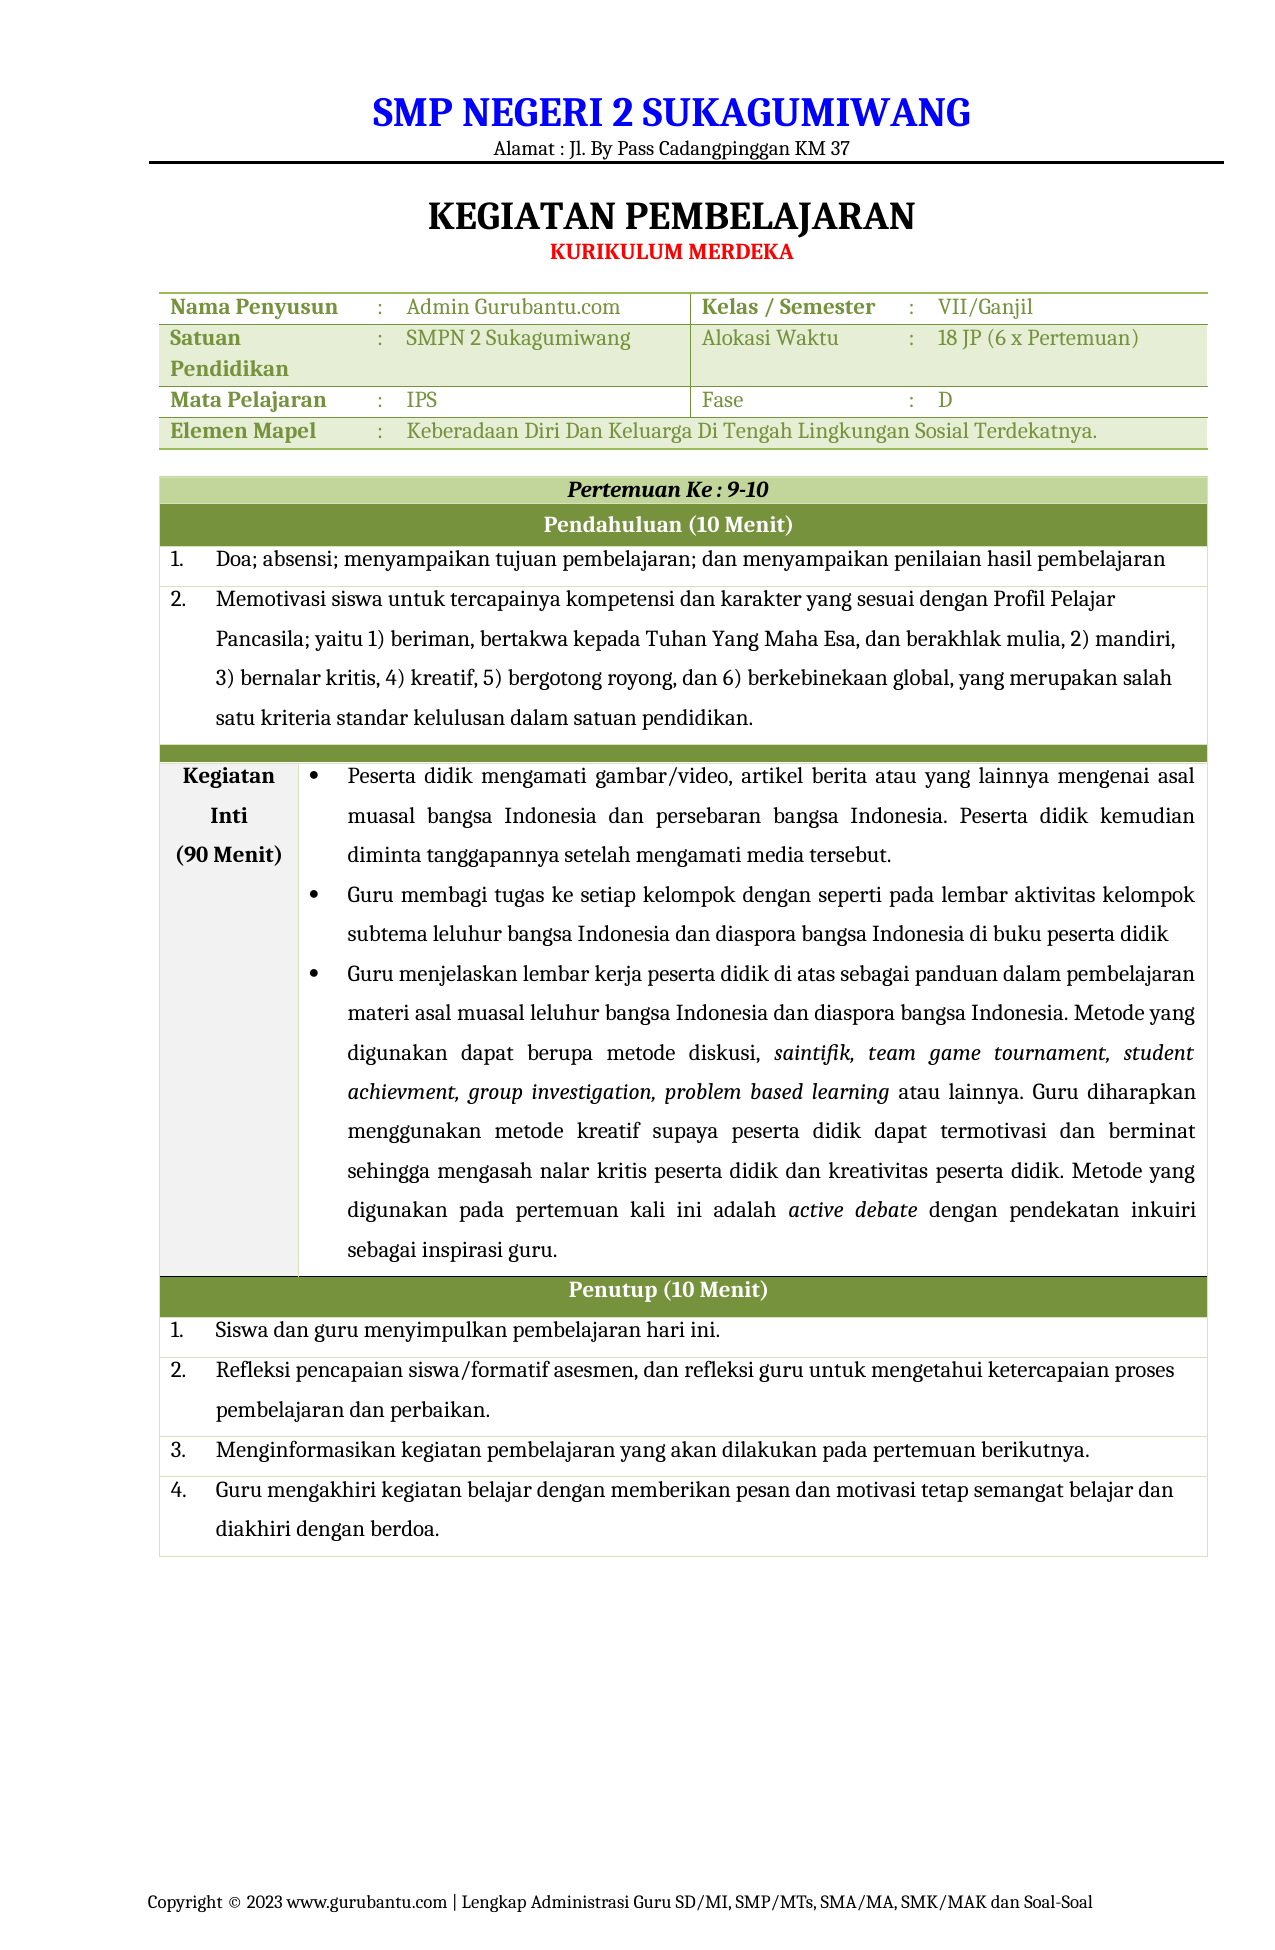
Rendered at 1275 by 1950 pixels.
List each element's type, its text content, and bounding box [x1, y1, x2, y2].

table_cell : [897, 325, 927, 386]
table_header : [366, 294, 395, 324]
table_cell Kegiatan Inti (90 Menit) [160, 764, 298, 1276]
table_cell : [897, 387, 927, 417]
table_cell 1. [160, 1318, 204, 1357]
table_header Kelas / Semester [691, 294, 897, 324]
table_cell Refleksi pencapaian siswa/formatif asesmen, dan refleksi guru untuk mengetahui ketercapaian proses pembelajaran dan perbaikan. [204, 1358, 1207, 1436]
table_header Nama Penyusun [159, 294, 366, 324]
table_cell Keberadaan Diri Dan Keluarga Di Tengah Lingkungan Sosial Terdekatnya. [395, 418, 1207, 448]
table_cell Elemen Mapel [159, 418, 366, 448]
table_cell Alokasi Waktu [691, 325, 897, 386]
text KEGIATAN PEMBELAJARAN [148, 193, 1196, 239]
text KURIKULUM MERDEKA [148, 239, 1196, 265]
table_cell Menginformasikan kegiatan pembelajaran yang akan dilakukan pada pertemuan berikutnya. [204, 1437, 1207, 1476]
table_cell Mata Pelajaran [159, 387, 366, 417]
table_cell [160, 745, 1207, 762]
table_cell 3. [160, 1437, 204, 1476]
table_cell 4. [160, 1477, 204, 1556]
table_cell : [366, 325, 395, 386]
table_cell Penutup (10 Menit) [160, 1277, 1207, 1317]
table_cell : [366, 418, 395, 448]
text Alamat : Jl. By Pass Cadangpinggan KM 37 [148, 137, 1196, 161]
table_cell 2. [160, 1358, 204, 1436]
table_cell Memotivasi siswa untuk tercapainya kompetensi dan karakter yang sesuai dengan Profil Pelajar Pancasila; yaitu 1) beriman, bertakwa kepada Tuhan Yang Maha Esa, dan berakhlak mulia, 2) mandiri, 3) bernalar kritis, 4) kreatif, 5) bergotong royong, dan 6) berkebinekaan global, yang merupakan salah satu kriteria standar kelulusan dalam satuan pendidikan. [204, 587, 1207, 744]
text SMP NEGERI 2 SUKAGUMIWANG [148, 89, 1196, 137]
table_cell Guru mengakhiri kegiatan belajar dengan memberikan pesan dan motivasi tetap semangat belajar dan diakhiri dengan berdoa. [204, 1477, 1207, 1556]
table_cell Pendahuluan (10 Menit) [160, 504, 1207, 546]
table_cell : [366, 387, 395, 417]
table_cell Doa; absensi; menyampaikan tujuan pembelajaran; dan menyampaikan penilaian hasil pembelajaran [204, 547, 1207, 586]
table_cell SMPN 2 Sukagumiwang [395, 325, 690, 386]
table_cell Satuan Pendidikan [159, 325, 366, 386]
table_header VII/Ganjil [927, 294, 1207, 324]
table_cell 2. [160, 587, 204, 744]
table_cell 1. [160, 547, 204, 586]
table_header : [897, 294, 927, 324]
table_cell 18 JP (6 x Pertemuan) [927, 325, 1207, 386]
table_cell Peserta didik mengamati gambar/video, artikel berita atau yang lainnya mengenai asal muasal bangsa Indonesia dan persebaran bangsa Indonesia. Peserta didik kemudian diminta tanggapannya setelah mengamati media tersebut. Guru membagi tugas ke setiap kelompok dengan seperti pada lembar aktivitas kelompok subtema leluhur bangsa Indonesia dan diaspora bangsa Indonesia di buku peserta didik Guru menjelaskan lembar kerja peserta didik di atas sebagai panduan dalam pembelajaran materi asal muasal leluhur bangsa Indonesia dan diaspora bangsa Indonesia. Metode yang digunakan dapat berupa metode diskusi, saintifik, team game tournament, student achievment, group investigation, problem based learning atau lainnya. Guru diharapkan menggunakan metode kreatif supaya peserta didik dapat termotivasi dan berminat sehingga mengasah nalar kritis peserta didik dan kreativitas peserta didik. Metode yang digunakan pada pertemuan kali ini adalah active debate dengan pendekatan inkuiri sebagai inspirasi guru. [299, 764, 1207, 1276]
table_cell D [927, 387, 1207, 417]
table_cell IPS [395, 387, 690, 417]
table_cell Fase [691, 387, 897, 417]
table_cell Siswa dan guru menyimpulkan pembelajaran hari ini. [204, 1318, 1207, 1357]
table_header Admin Gurubantu.com [395, 294, 690, 324]
table_header Pertemuan Ke : 9-10 [160, 478, 1207, 503]
